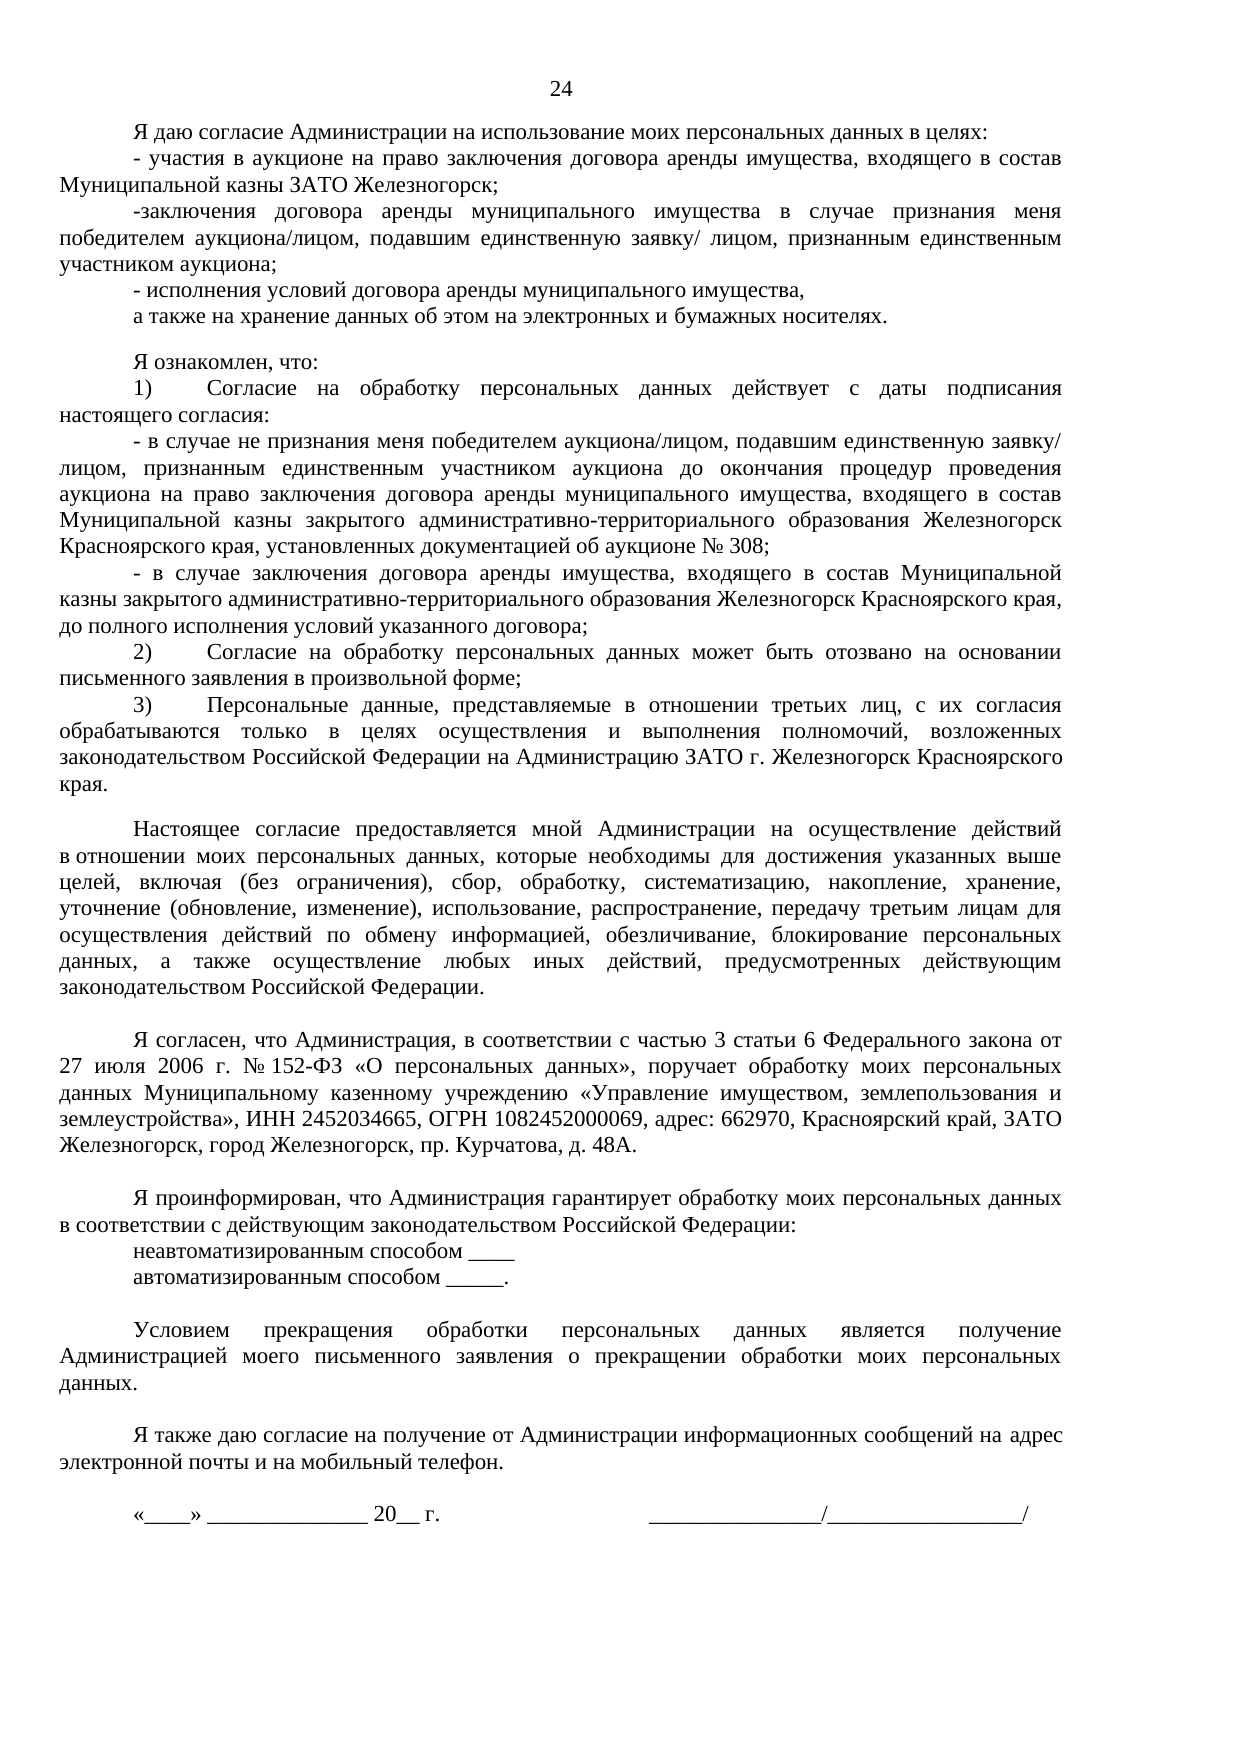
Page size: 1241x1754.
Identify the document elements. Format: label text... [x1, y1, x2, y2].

text Я ознакомлен, что: [59, 348, 1063, 374]
text «____» ______________ 20__ г. _______________/_________________/ [59, 1501, 1063, 1527]
text Настоящее согласие предоставляется мной Администрации на осуществление действий в отношении моих персональных данных, которые необходимы для достижения указанных выше целей, включая (без ограничения), сбор, обработку, систематизацию, накопление, хранение, уточнение (обновление, изменение), использование, распространение, передачу третьим лицам для осуществления действий по обмену информацией, обезличивание, блокирование персональных данных, а также осуществление любых иных действий, предусмотренных действующим законодательством Российской Федерации. [59, 815, 1063, 1000]
list - в случае заключения договора аренды имущества, входящего в состав Муниципальной казны закрытого административно-территориального образования Железногорск Красноярского края, до полного исполнения условий указанного договора; [59, 559, 1063, 638]
text автоматизированным способом _____. [59, 1263, 1063, 1290]
list Согласие на обработку персональных данных действует с даты подписания настоящего согласия: [59, 374, 1063, 427]
text Я проинформирован, что Администрация гарантирует обработку моих персональных данных в соответствии с действующим законодательством Российской Федерации: [59, 1184, 1063, 1237]
list - в случае не признания меня победителем аукциона/лицом, подавшим единственную заявку/ лицом, признанным единственным участником аукциона до окончания процедур проведения аукциона на право заключения договора аренды муниципального имущества, входящего в состав Муниципальной казны закрытого административно-территориального образования Железногорск Красноярского края, установленных документацией об аукционе № 308; [59, 427, 1063, 559]
text Условием прекращения обработки персональных данных является получение Администрацией моего письменного заявления о прекращении обработки моих персональных данных. [59, 1316, 1063, 1395]
text - исполнения условий договора аренды муниципального имущества, [59, 276, 1063, 303]
text Я согласен, что Администрация, в соответствии с частью 3 статьи 6 Федерального закона от 27 июля 2006 г. № 152-ФЗ «О персональных данных», поручает обработку моих персональных данных Муниципальному казенному учреждению «Управление имуществом, землепользования и землеустройства», ИНН 2452034665, ОГРН 1082452000069, адрес: 662970, Красноярский край, ЗАТО Железногорск, город Железногорск, пр. Курчатова, д. 48А. [59, 1026, 1063, 1158]
text Я даю согласие Администрации на использование моих персональных данных в целях: [59, 118, 1063, 144]
list Согласие на обработку персональных данных может быть отозвано на основании письменного заявления в произвольной форме; [59, 638, 1063, 691]
text - участия в аукционе на право заключения договора аренды имущества, входящего в состав Муниципальной казны ЗАТО Железногорск; [59, 144, 1063, 197]
text Я также даю согласие на получение от Администрации информационных сообщений на адрес электронной почты и на мобильный телефон. [59, 1421, 1063, 1474]
text -заключения договора аренды муниципального имущества в случае признания меня победителем аукциона/лицом, подавшим единственную заявку/ лицом, признанным единственным участником аукциона; [59, 197, 1063, 276]
text а также на хранение данных об этом на электронных и бумажных носителях. [59, 303, 1063, 329]
text неавтоматизированным способом ____ [59, 1237, 1063, 1263]
list Персональные данные, представляемые в отношении третьих лиц, с их согласия обрабатываются только в целях осуществления и выполнения полномочий, возложенных законодательством Российской Федерации на Администрацию ЗАТО г. Железногорск Красноярского края. [59, 691, 1063, 796]
